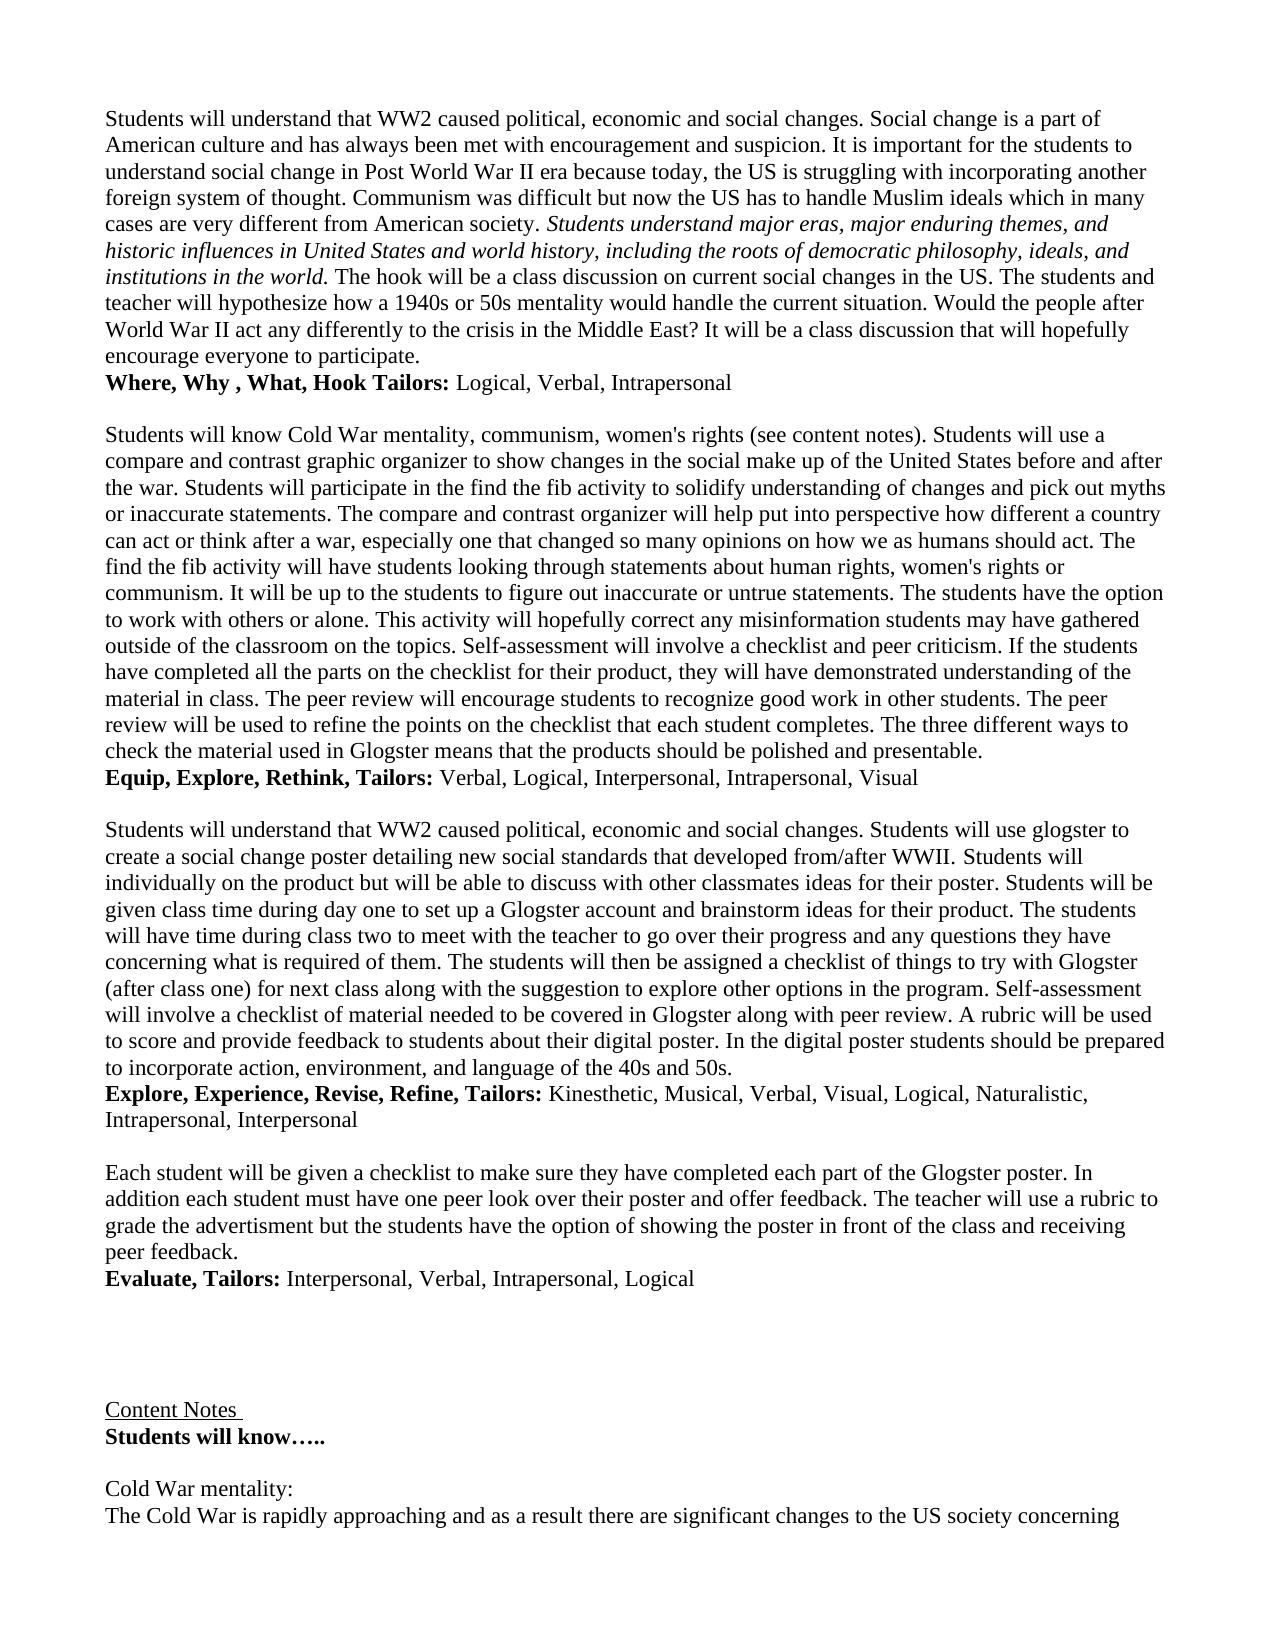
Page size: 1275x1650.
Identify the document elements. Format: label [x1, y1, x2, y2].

text [105, 105, 1170, 1528]
